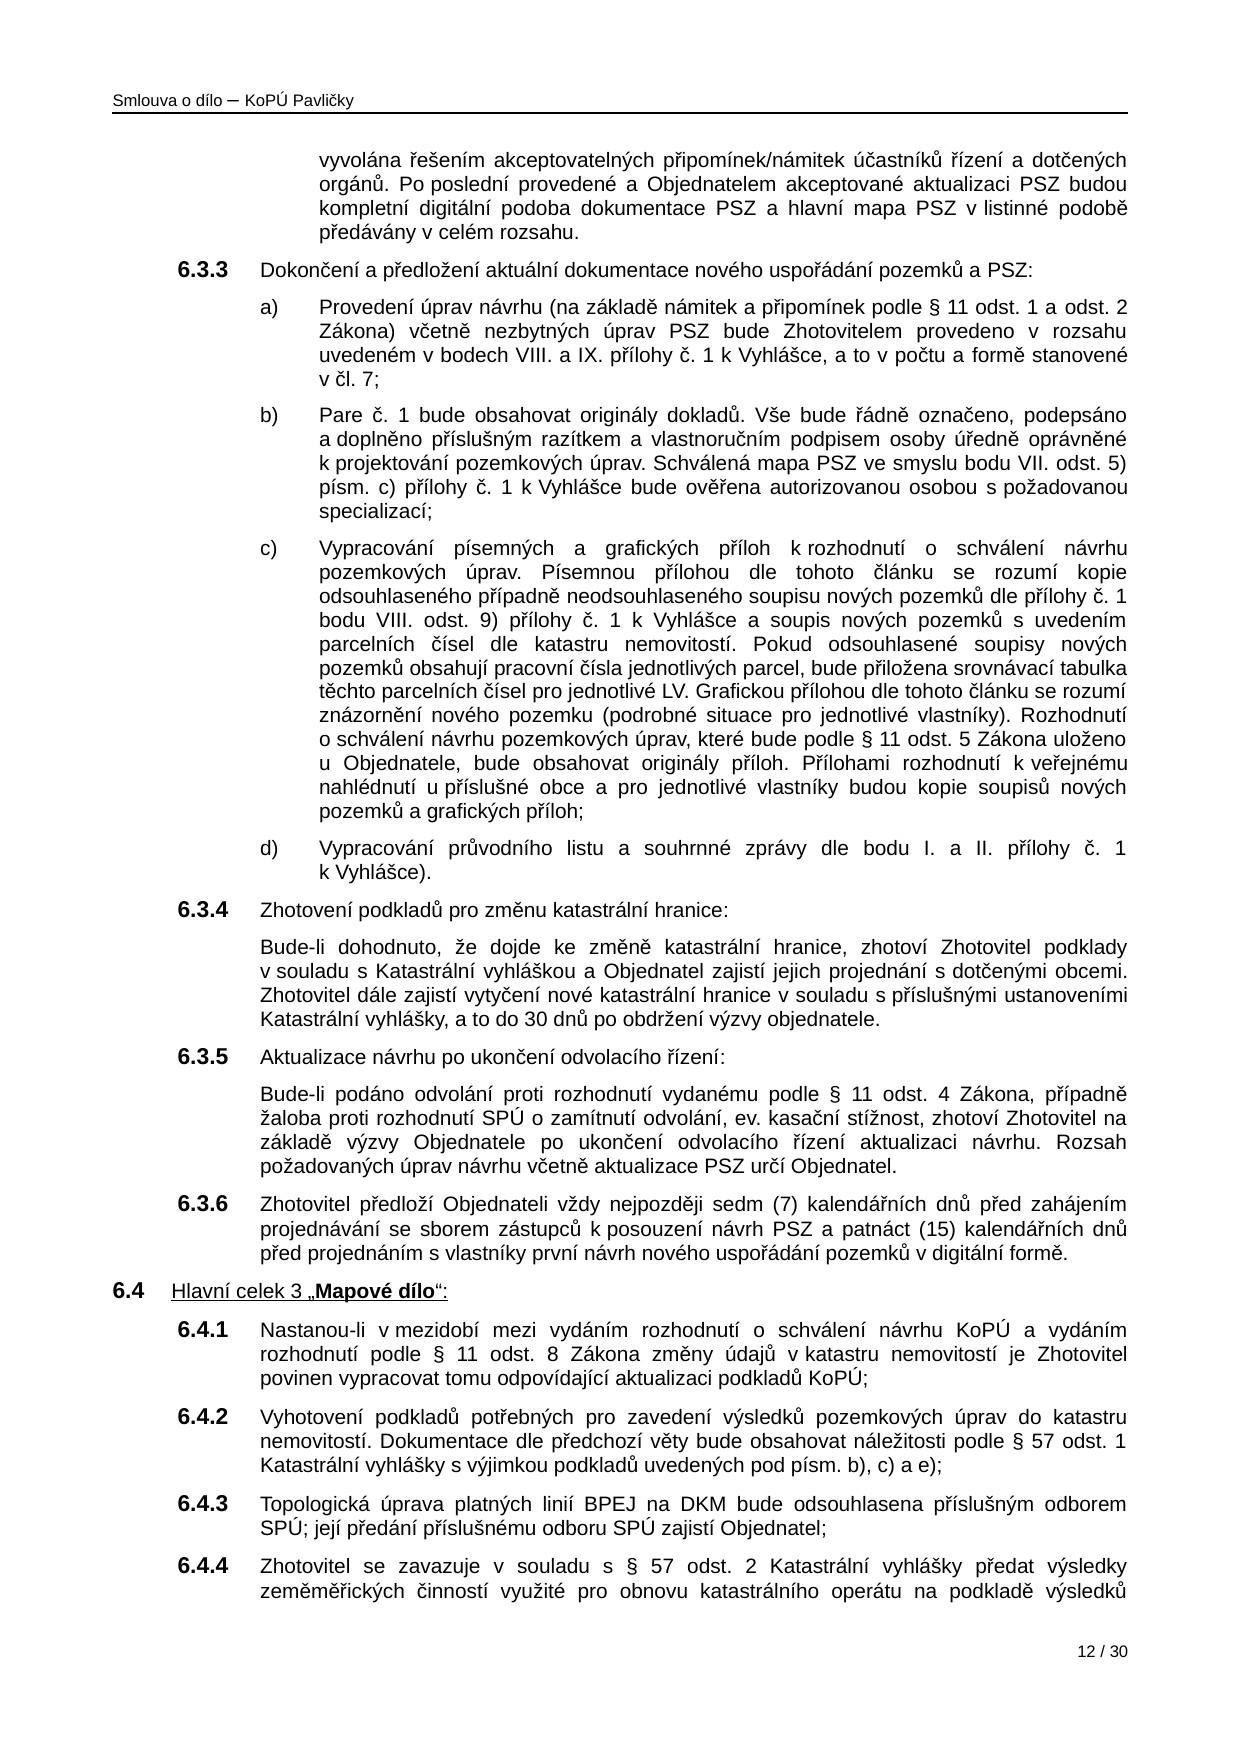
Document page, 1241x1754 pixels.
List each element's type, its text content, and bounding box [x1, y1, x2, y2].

text Zhotovení podkladů pro změnu katastrální hranice: [177, 896, 1128, 922]
list Provedení úprav návrhu (na základě námitek a připomínek podle § 11 odst. 1 a odst. 2 Zákona) včetně nezbytných úprav PSZ bude Zhotovitelem provedeno v rozsahu uvedeném v bodech VIII. a IX. přílohy č. 1 k Vyhlášce, a to v počtu a formě stanovené v čl. 7; [260, 295, 1128, 391]
text Vyhotovení podkladů potřebných pro zavedení výsledků pozemkových úprav do katastru nemovitostí. Dokumentace dle předchozí věty bude obsahovat náležitosti podle § 57 odst. 1 Katastrální vyhlášky s výjimkou podkladů uvedených pod písm. b), c) a e); [177, 1403, 1128, 1477]
text Aktualizace návrhu po ukončení odvolacího řízení: [177, 1043, 1128, 1069]
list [260, 148, 1128, 243]
text Nastanou-li v mezidobí mezi vydáním rozhodnutí o schválení návrhu KoPÚ a vydáním rozhodnutí podle § 11 odst. 8 Zákona změny údajů v katastru nemovitostí je Zhotovitel povinen vypracovat tomu odpovídající aktualizaci podkladů KoPÚ; [177, 1316, 1128, 1390]
list Pare č. 1 bude obsahovat originály dokladů. Vše bude řádně označeno, podepsáno a doplněno příslušným razítkem a vlastnoručním podpisem osoby úředně oprávněné k projektování pozemkových úprav. Schválená mapa PSZ ve smyslu bodu VII. odst. 5) písm. c) přílohy č. 1 k Vyhlášce bude ověřena autorizovanou osobou s požadovanou specializací; [260, 403, 1128, 523]
list Bude-li podáno odvolání proti rozhodnutí vydanému podle § 11 odst. 4 Zákona, případně žaloba proti rozhodnutí SPÚ o zamítnutí odvolání, ev. kasační stížnost, zhotoví Zhotovitel na základě výzvy Objednatele po ukončení odvolacího řízení aktualizaci návrhu. Rozsah požadovaných úprav návrhu včetně aktualizace PSZ určí Objednatel. [260, 1082, 1128, 1178]
list Vypracování písemných a grafických příloh k rozhodnutí o schválení návrhu pozemkových úprav. Písemnou přílohou dle tohoto článku se rozumí kopie odsouhlaseného případně neodsouhlaseného soupisu nových pozemků dle přílohy č. 1 bodu VIII. odst. 9) přílohy č. 1 k Vyhlášce a soupis nových pozemků s uvedením parcelních čísel dle katastru nemovitostí. Pokud odsouhlasené soupisy nových pozemků obsahují pracovní čísla jednotlivých parcel, bude přiložena srovnávací tabulka těchto parcelních čísel pro jednotlivé LV. Grafickou přílohou dle tohoto článku se rozumí znázornění nového pozemku (podrobné situace pro jednotlivé vlastníky). Rozhodnutí o schválení návrhu pozemkových úprav, které bude podle § 11 odst. 5 Zákona uloženo u Objednatele, bude obsahovat originály příloh. Přílohami rozhodnutí k veřejnému nahlédnutí u příslušné obce a pro jednotlivé vlastníky budou kopie soupisů nových pozemků a grafických příloh; [260, 536, 1128, 823]
list Bude-li dohodnuto, že dojde ke změně katastrální hranice, zhotoví Zhotovitel podklady v souladu s Katastrální vyhláškou a Objednatel zajistí jejich projednání s dotčenými obcemi. Zhotovitel dále zajistí vytyčení nové katastrální hranice v souladu s příslušnými ustanoveními Katastrální vyhlášky, a to do 30 dnů po obdržení výzvy objednatele. [260, 935, 1128, 1031]
text Dokončení a předložení aktuální dokumentace nového uspořádání pozemků a PSZ: [177, 256, 1128, 282]
text Hlavní celek 3 „Mapové dílo“: [112, 1277, 1128, 1303]
text Topologická úprava platných linií BPEJ na DKM bude odsouhlasena příslušným odborem SPÚ; její předání příslušnému odboru SPÚ zajistí Objednatel; [177, 1489, 1128, 1540]
list Vypracování průvodního listu a souhrnné zprávy dle bodu I. a II. přílohy č. 1 k Vyhlášce). [260, 836, 1128, 883]
text Zhotovitel předloží Objednateli vždy nejpozději sedm (7) kalendářních dnů před zahájením projednávání se sborem zástupců k posouzení návrh PSZ a patnáct (15) kalendářních dnů před projednáním s vlastníky první návrh nového uspořádání pozemků v digitální formě. [177, 1190, 1128, 1264]
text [177, 1552, 1128, 1603]
